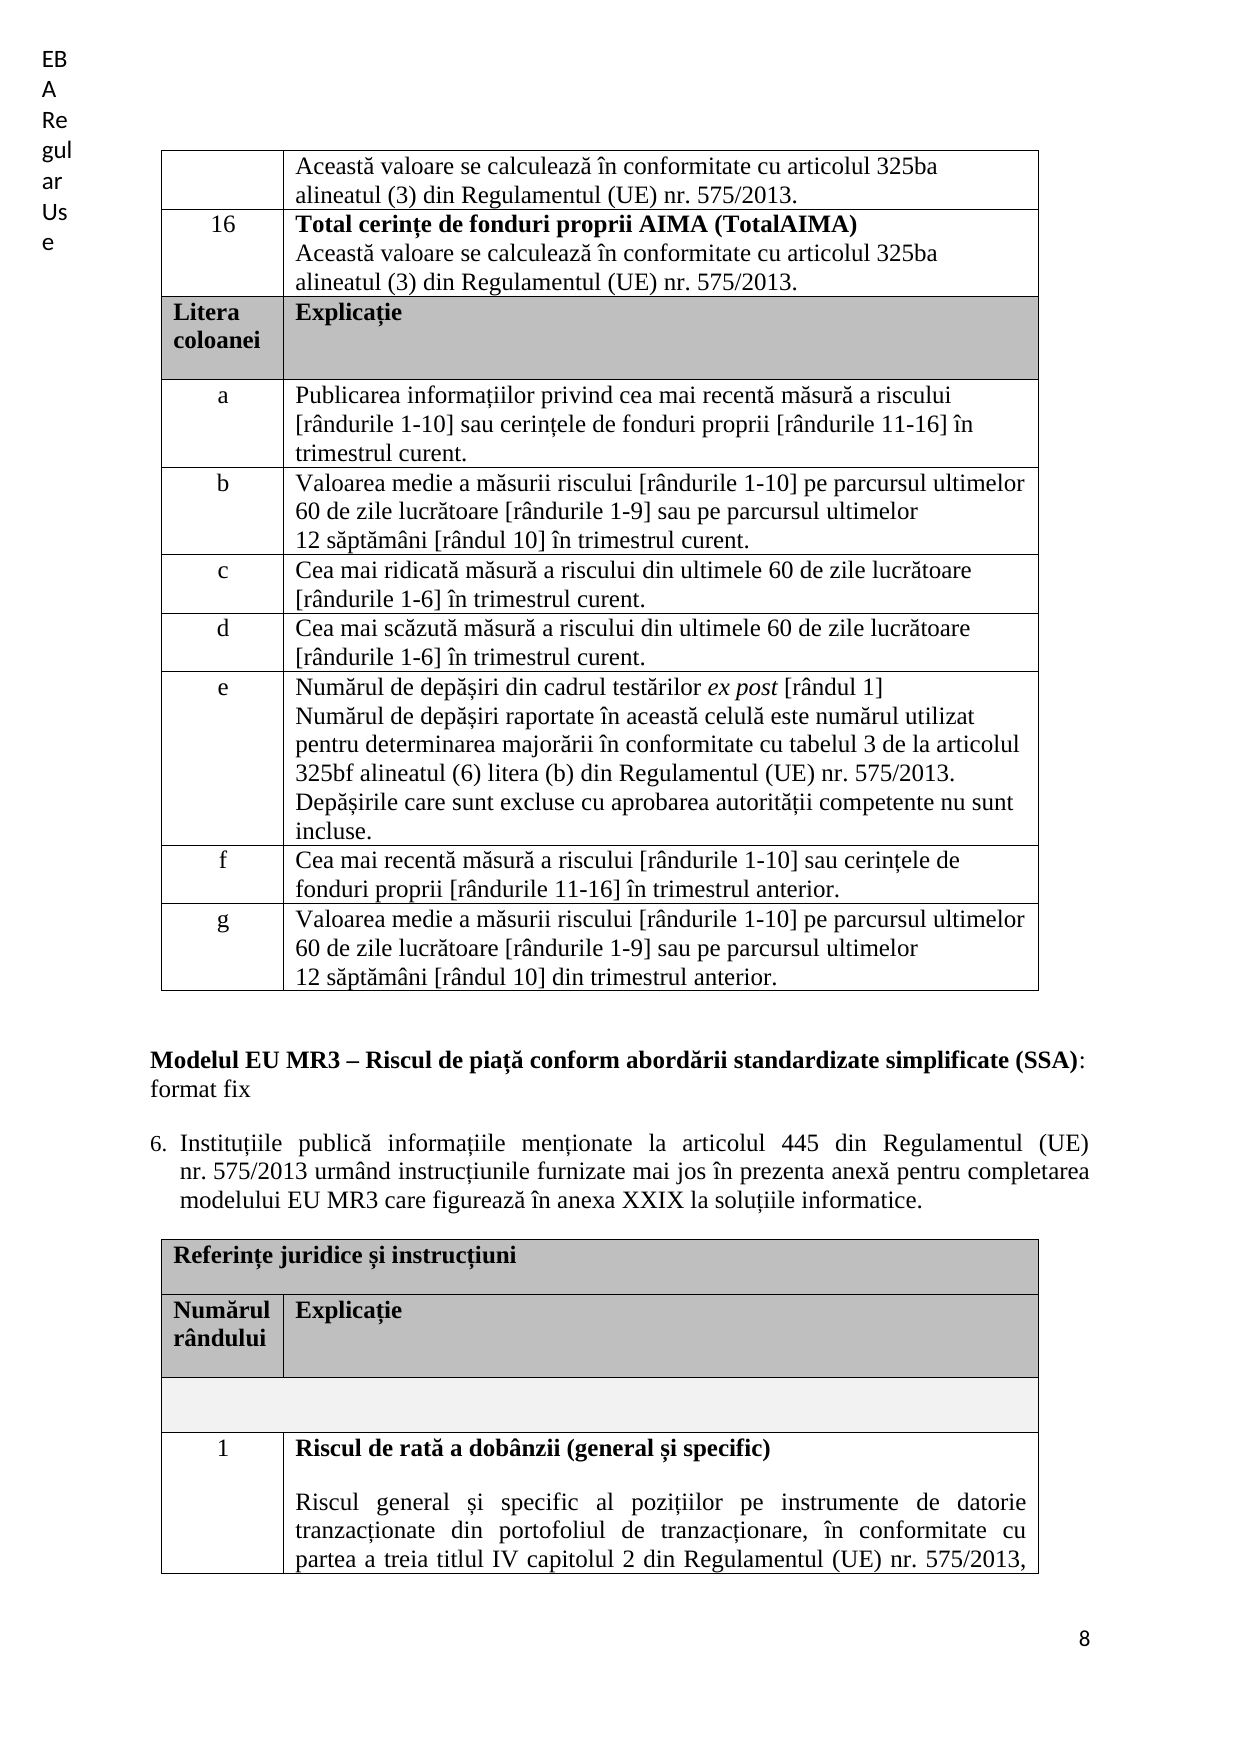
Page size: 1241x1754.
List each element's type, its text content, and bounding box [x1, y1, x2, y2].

table_cell c [162, 555, 283, 612]
table_cell Litera coloanei [162, 297, 283, 379]
table_cell 15 [162, 151, 283, 208]
table_cell Cea mai ridicată măsură a riscului din ultimele 60 de zile lucrătoare [rândurile 1-6] în trimestrul curent. [284, 555, 1038, 612]
table_cell [162, 1378, 284, 1432]
title Instituțiile publică informațiile menționate la articolul 445 din Regulamentul (UE) nr. 575/2013 urmând instrucțiunile furnizate mai jos în prezenta anexă pentru completarea modelului EU MR3 care figurează în anexa XXIX la soluțiile informatice. [150, 1128, 1090, 1214]
table_cell b [162, 468, 283, 554]
table_cell f [162, 846, 283, 903]
title Modelul EU MR3 – Riscul de piață conform abordării standardizate simplificate (SSA): format fix [150, 1045, 1090, 1103]
table_cell g [162, 904, 283, 990]
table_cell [284, 151, 1038, 208]
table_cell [284, 1433, 1038, 1573]
table_cell [284, 1378, 1038, 1432]
table_cell 1 [162, 1433, 283, 1573]
table_cell Numărul rândului [162, 1295, 283, 1377]
table_cell Explicație [284, 1295, 1038, 1377]
table_cell Numărul de depășiri din cadrul testărilor ex post [rândul 1] Numărul de depășiri raportate în această celulă este numărul utilizat pentru determinarea majorării în conformitate cu tabelul 3 de la articolul 325bf alineatul (6) litera (b) din Regulamentul (UE) nr. 575/2013. Depășirile care sunt excluse cu aprobarea autorității competente nu sunt incluse. [284, 672, 1038, 844]
table_cell Valoarea medie a măsurii riscului [rândurile 1-10] pe parcursul ultimelor 60 de zile lucrătoare [rândurile 1-9] sau pe parcursul ultimelor 12 săptămâni [rândul 10] în trimestrul curent. [284, 468, 1038, 554]
table_cell Explicație [284, 297, 1038, 379]
table_cell a [162, 380, 283, 467]
table_cell e [162, 672, 283, 844]
table_cell Total cerințe de fonduri proprii AIMA (TotalAIMA) Această valoare se calculează în conformitate cu articolul 325ba alineatul (3) din Regulamentul (UE) nr. 575/2013. [284, 210, 1038, 296]
table_cell Cea mai recentă măsură a riscului [rândurile 1-10] sau cerințele de fonduri proprii [rândurile 11-16] în trimestrul anterior. [284, 846, 1038, 903]
table_cell Cea mai scăzută măsură a riscului din ultimele 60 de zile lucrătoare [rândurile 1-6] în trimestrul curent. [284, 614, 1038, 671]
table_cell Publicarea informațiilor privind cea mai recentă măsură a riscului [rândurile 1-10] sau cerințele de fonduri proprii [rândurile 11-16] în trimestrul curent. [284, 380, 1038, 467]
table_cell d [162, 614, 283, 671]
table_cell 16 [162, 210, 283, 296]
table_cell Valoarea medie a măsurii riscului [rândurile 1-10] pe parcursul ultimelor 60 de zile lucrătoare [rândurile 1-9] sau pe parcursul ultimelor 12 săptămâni [rândul 10] din trimestrul anterior. [284, 904, 1038, 990]
table_header Referințe juridice și instrucțiuni [162, 1240, 1038, 1294]
